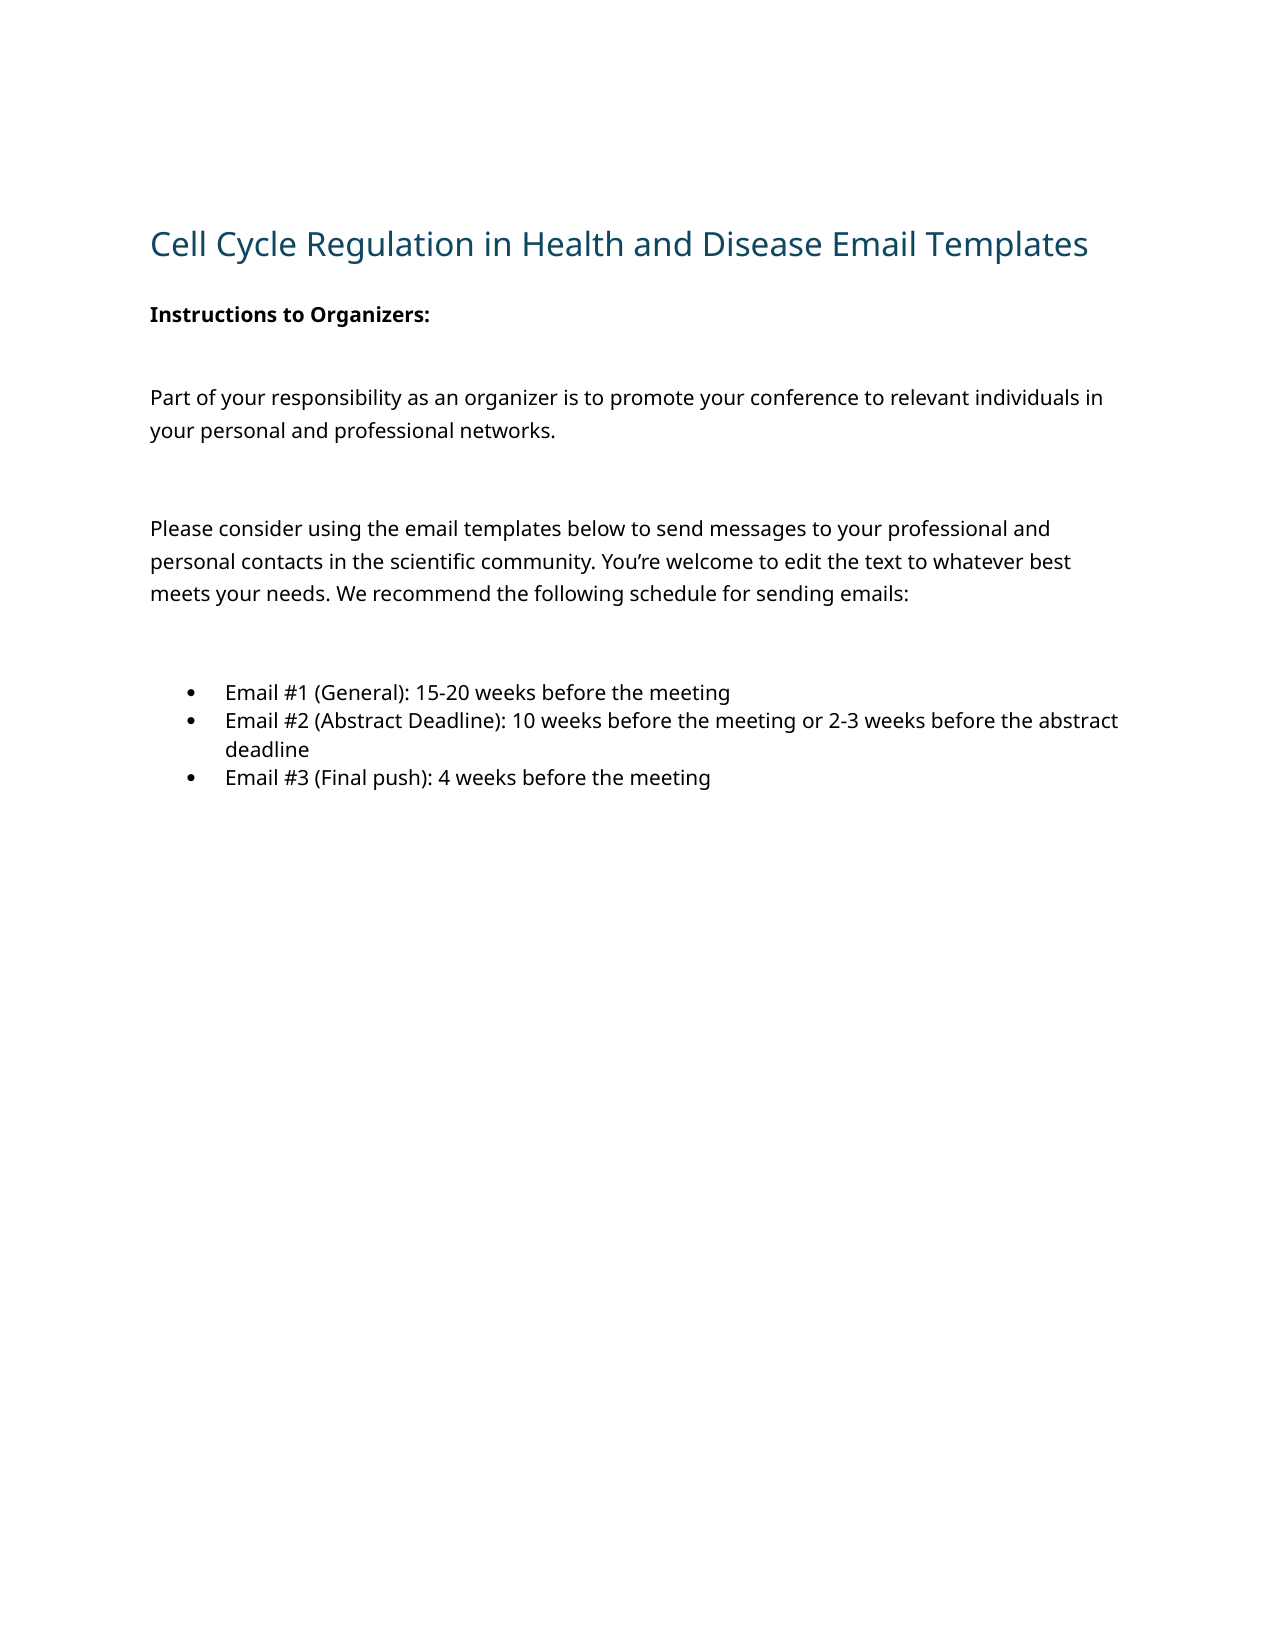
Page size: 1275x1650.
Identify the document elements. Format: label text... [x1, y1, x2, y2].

subtitle Cell Cycle Regulation in Health and Disease Email Templates [150, 220, 1125, 266]
text Part of your responsibility as an organizer is to promote your conference to relevant individuals in your personal and professional networks. [150, 383, 1125, 444]
list Email #2 (Abstract Deadline): 10 weeks before the meeting or 2-3 weeks before the abstract deadline [187, 706, 1125, 763]
list Email #3 (Final push): 4 weeks before the meeting [187, 763, 1125, 792]
text Please consider using the email templates below to send messages to your professional and personal contacts in the scientific community. You’re welcome to edit the text to whatever best meets your needs. We recommend the following schedule for sending emails: [150, 514, 1125, 608]
text Instructions to Organizers: [150, 300, 1125, 328]
list Email #1 (General): 15-20 weeks before the meeting [187, 678, 1125, 706]
